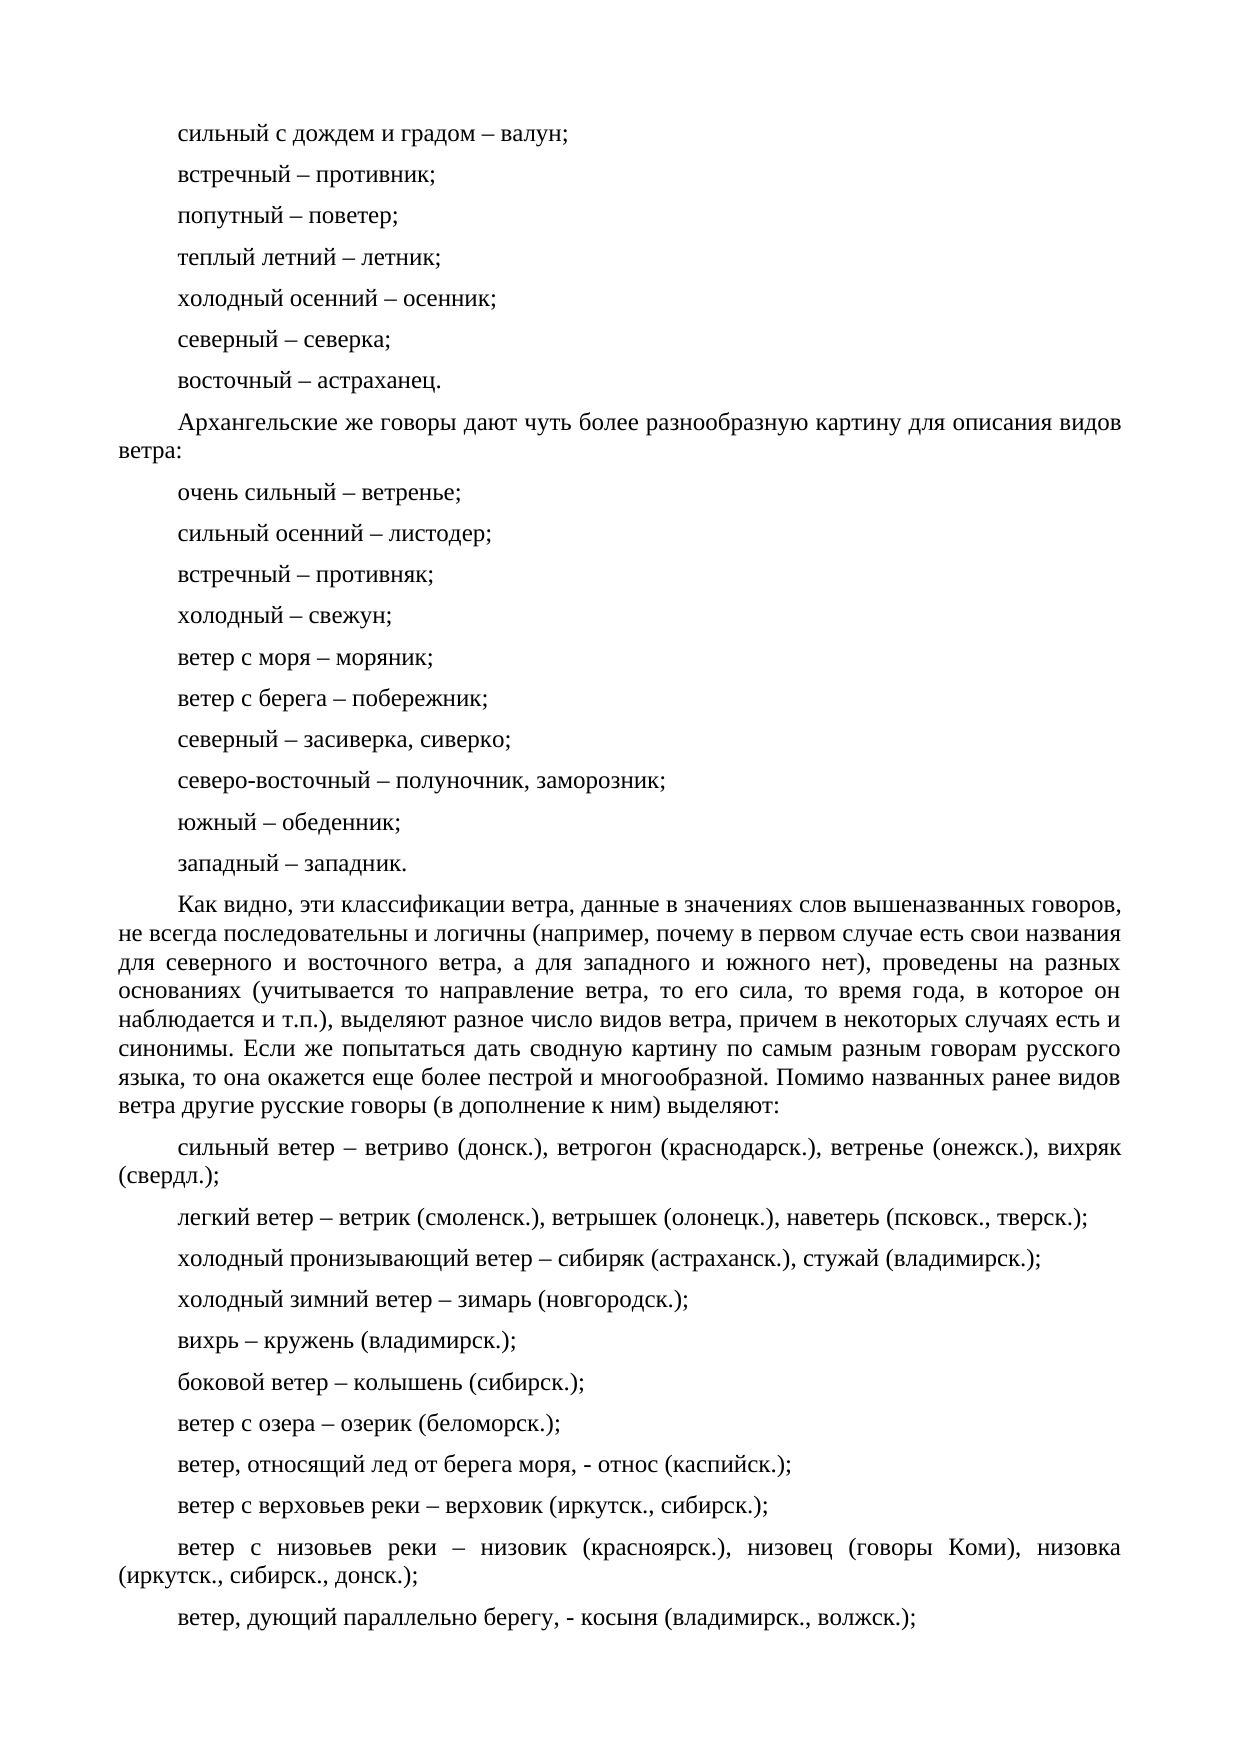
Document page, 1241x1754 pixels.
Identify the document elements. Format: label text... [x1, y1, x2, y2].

text восточный – астраханец. [118, 366, 1122, 394]
text ветер с низовьев реки – низовик (красноярск.), низовец (говоры Коми), низовка (иркутск., сибирск., донск.); [118, 1532, 1122, 1589]
text северо-восточный – полуночник, заморозник; [118, 766, 1122, 794]
text холодный пронизывающий ветер – сибиряк (астраханск.), стужай (владимирск.); [118, 1243, 1122, 1272]
text очень сильный – ветренье; [118, 477, 1122, 506]
text ветер с моря – моряник; [118, 642, 1122, 671]
text встречный – противник; [118, 159, 1122, 188]
text южный – обеденник; [118, 807, 1122, 836]
text ветер с берега – побережник; [118, 683, 1122, 712]
text легкий ветер – ветрик (смоленск.), ветрышек (олонецк.), наветерь (псковск., тверск.); [118, 1202, 1122, 1231]
text северный – засиверка, сиверко; [118, 724, 1122, 753]
text ветер, дующий параллельно берегу, - косыня (владимирск., волжск.); [118, 1602, 1122, 1631]
text теплый летний – летник; [118, 242, 1122, 271]
text западный – западник. [118, 848, 1122, 877]
text северный – северка; [118, 324, 1122, 353]
text ветер, относящий лед от берега моря, - относ (каспийск.); [118, 1449, 1122, 1478]
text Архангельские же говоры дают чуть более разнообразную картину для описания видов ветра: [118, 407, 1122, 464]
text вихрь – кружень (владимирск.); [118, 1326, 1122, 1354]
text ветер с озера – озерик (беломорск.); [118, 1408, 1122, 1437]
text сильный ветер – ветриво (донск.), ветрогон (краснодарск.), ветренье (онежск.), вихряк (свердл.); [118, 1132, 1122, 1189]
text Как видно, эти классификации ветра, данные в значениях слов вышеназванных говоров, не всегда последовательны и логичны (например, почему в первом случае есть свои названия для северного и восточного ветра, а для западного и южного нет), проведены на разных основаниях (учитывается то направление ветра, то его сила, то время года, в которое он наблюдается и т.п.), выделяют разное число видов ветра, причем в некоторых случаях есть и синонимы. Если же попытаться дать сводную картину по самым разным говорам русского языка, то она окажется еще более пестрой и многообразной. Помимо названных ранее видов ветра другие русские говоры (в дополнение к ним) выделяют: [118, 889, 1122, 1119]
text встречный – противняк; [118, 559, 1122, 588]
text сильный с дождем и градом – валун; [118, 118, 1122, 147]
text попутный – поветер; [118, 201, 1122, 229]
text холодный – свежун; [118, 601, 1122, 629]
text боковой ветер – колышень (сибирск.); [118, 1367, 1122, 1396]
text холодный осенний – осенник; [118, 283, 1122, 312]
text холодный зимний ветер – зимарь (новгородск.); [118, 1284, 1122, 1313]
text сильный осенний – листодер; [118, 518, 1122, 547]
text ветер с верховьев реки – верховик (иркутск., сибирск.); [118, 1491, 1122, 1519]
